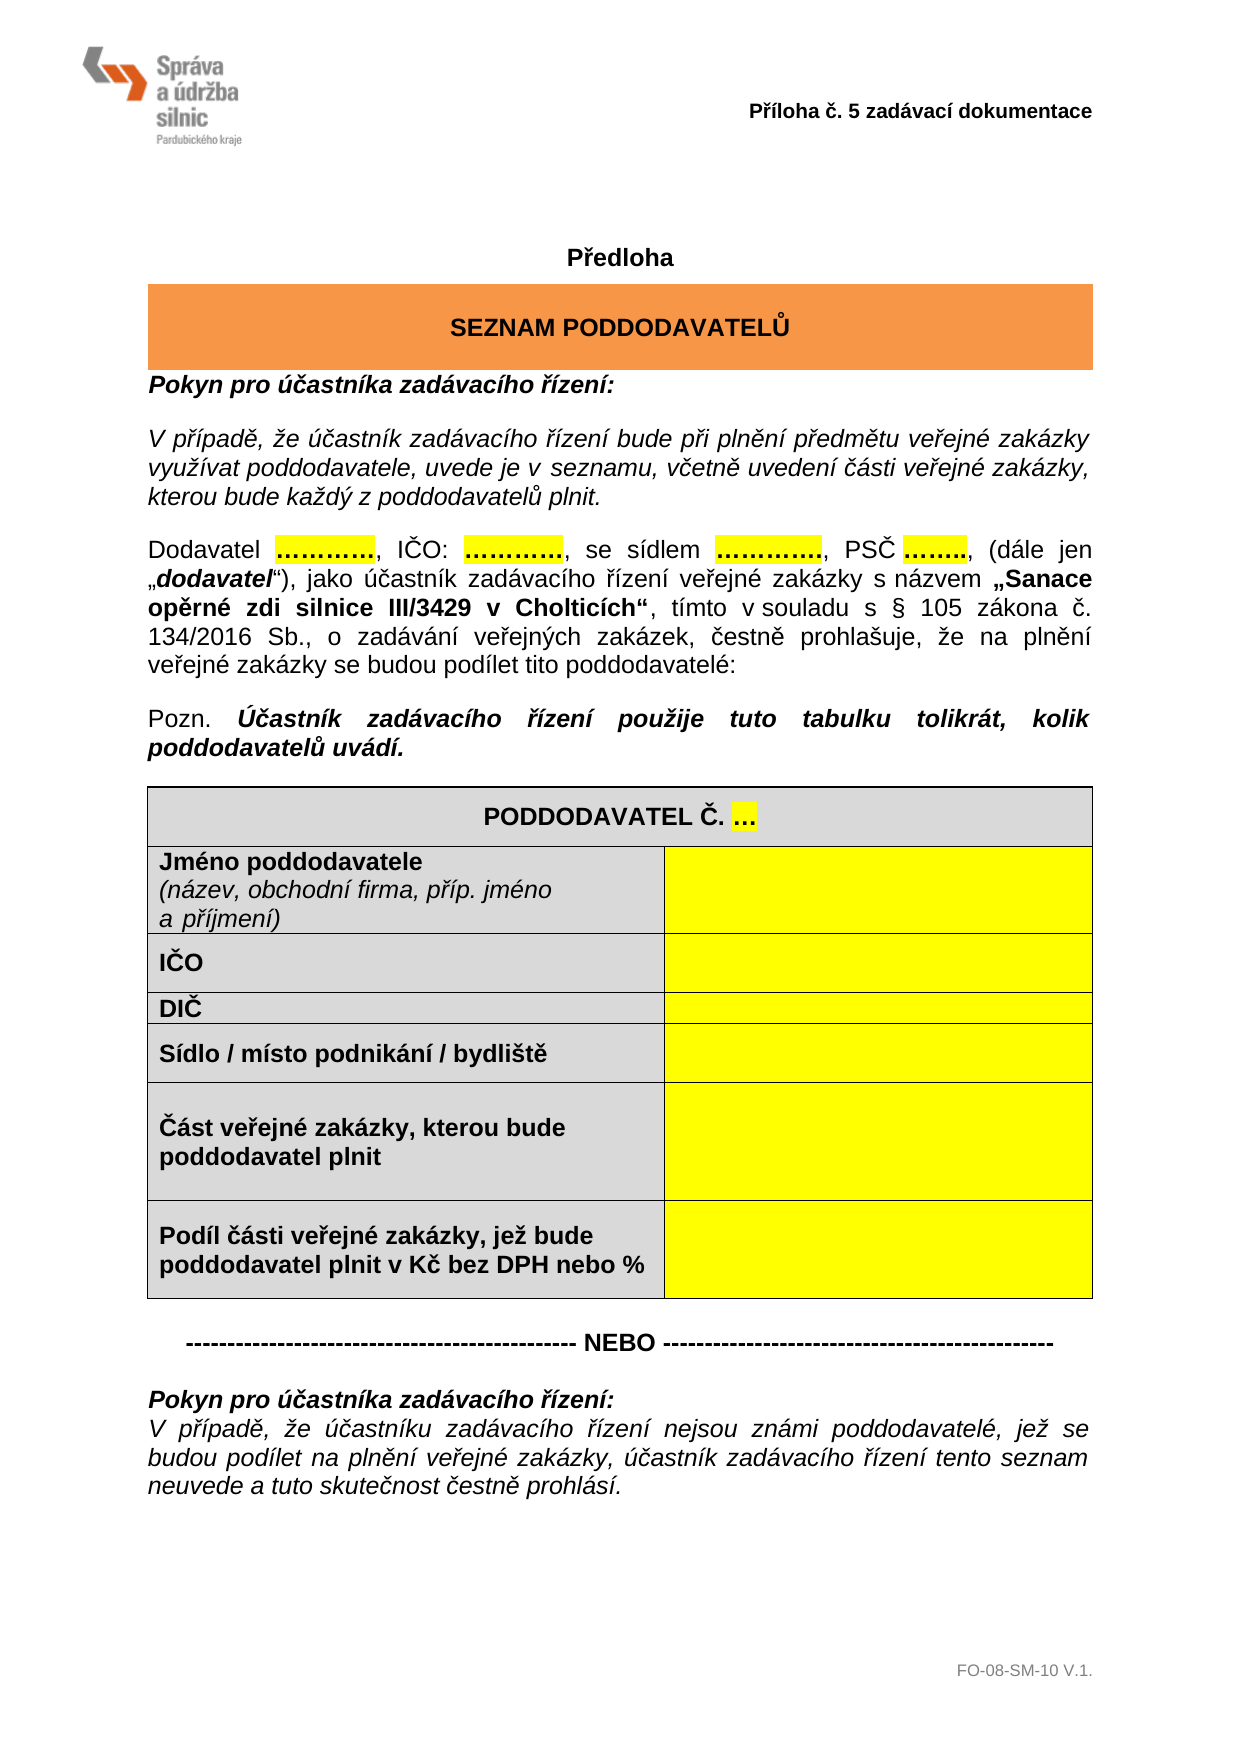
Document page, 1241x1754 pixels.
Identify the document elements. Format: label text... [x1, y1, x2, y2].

table_cell [665, 1024, 1092, 1082]
table_cell Část veřejné zakázky, kterou bude poddodavatel plnit [148, 1083, 664, 1200]
text Předloha [148, 243, 1093, 271]
table_cell Sídlo / místo podnikání / bydliště [148, 1024, 664, 1082]
picture [79, 45, 246, 149]
table_cell [665, 993, 1092, 1023]
table_cell [665, 1201, 1092, 1298]
text Pozn. Účastník zadávacího řízení použije tuto tabulku tolikrát, kolik poddodavatelů uvádí. [148, 704, 1093, 761]
table_cell Jméno poddodavatele (název, obchodní firma, příp. jméno a příjmení) [148, 847, 664, 933]
table_cell [665, 934, 1092, 992]
table_cell IČO [148, 934, 664, 992]
text Pokyn pro účastníka zadávacího řízení: [148, 1385, 1093, 1414]
text SEZNaM PODDODAVATELŮ [148, 313, 1093, 341]
text V případě, že účastník zadávacího řízení bude při plnění předmětu veřejné zakázky využívat poddodavatele, uvede je v seznamu, včetně uvedení části veřejné zakázky, kterou bude každý z poddodavatelů plnit. [148, 424, 1093, 510]
table_cell Podíl části veřejné zakázky, jež bude poddodavatel plnit v Kč bez DPH nebo % [148, 1201, 664, 1298]
table_header PODDODAVATEL Č. … [148, 788, 1092, 846]
text Dodavatel …………, IČO: …………, se sídlem …………., PSČ …….., (dále jen „dodavatel“), jako účastník zadávacího řízení veřejné zakázky s názvem „Sanace opěrné zdi silnice III/3429 v Cholticích“, tímto v souladu s § 105 zákona č. 134/2016 Sb., o zadávání veřejných zakázek, čestně prohlašuje, že na plnění veřejné zakázky se budou podílet tito poddodavatelé: [148, 535, 1093, 679]
table_cell [665, 1083, 1092, 1200]
text V případě, že účastníku zadávacího řízení nejsou známi poddodavatelé, jež se budou podílet na plnění veřejné zakázky, účastník zadávacího řízení tento seznam neuvede a tuto skutečnost čestně prohlásí. [148, 1414, 1093, 1500]
table_cell [665, 847, 1092, 933]
table_cell DIČ [148, 993, 664, 1023]
text ----------------------------------------------- NEBO ----------------------------------------------- [148, 1328, 1093, 1356]
text Pokyn pro účastníka zadávacího řízení: [148, 370, 1093, 399]
